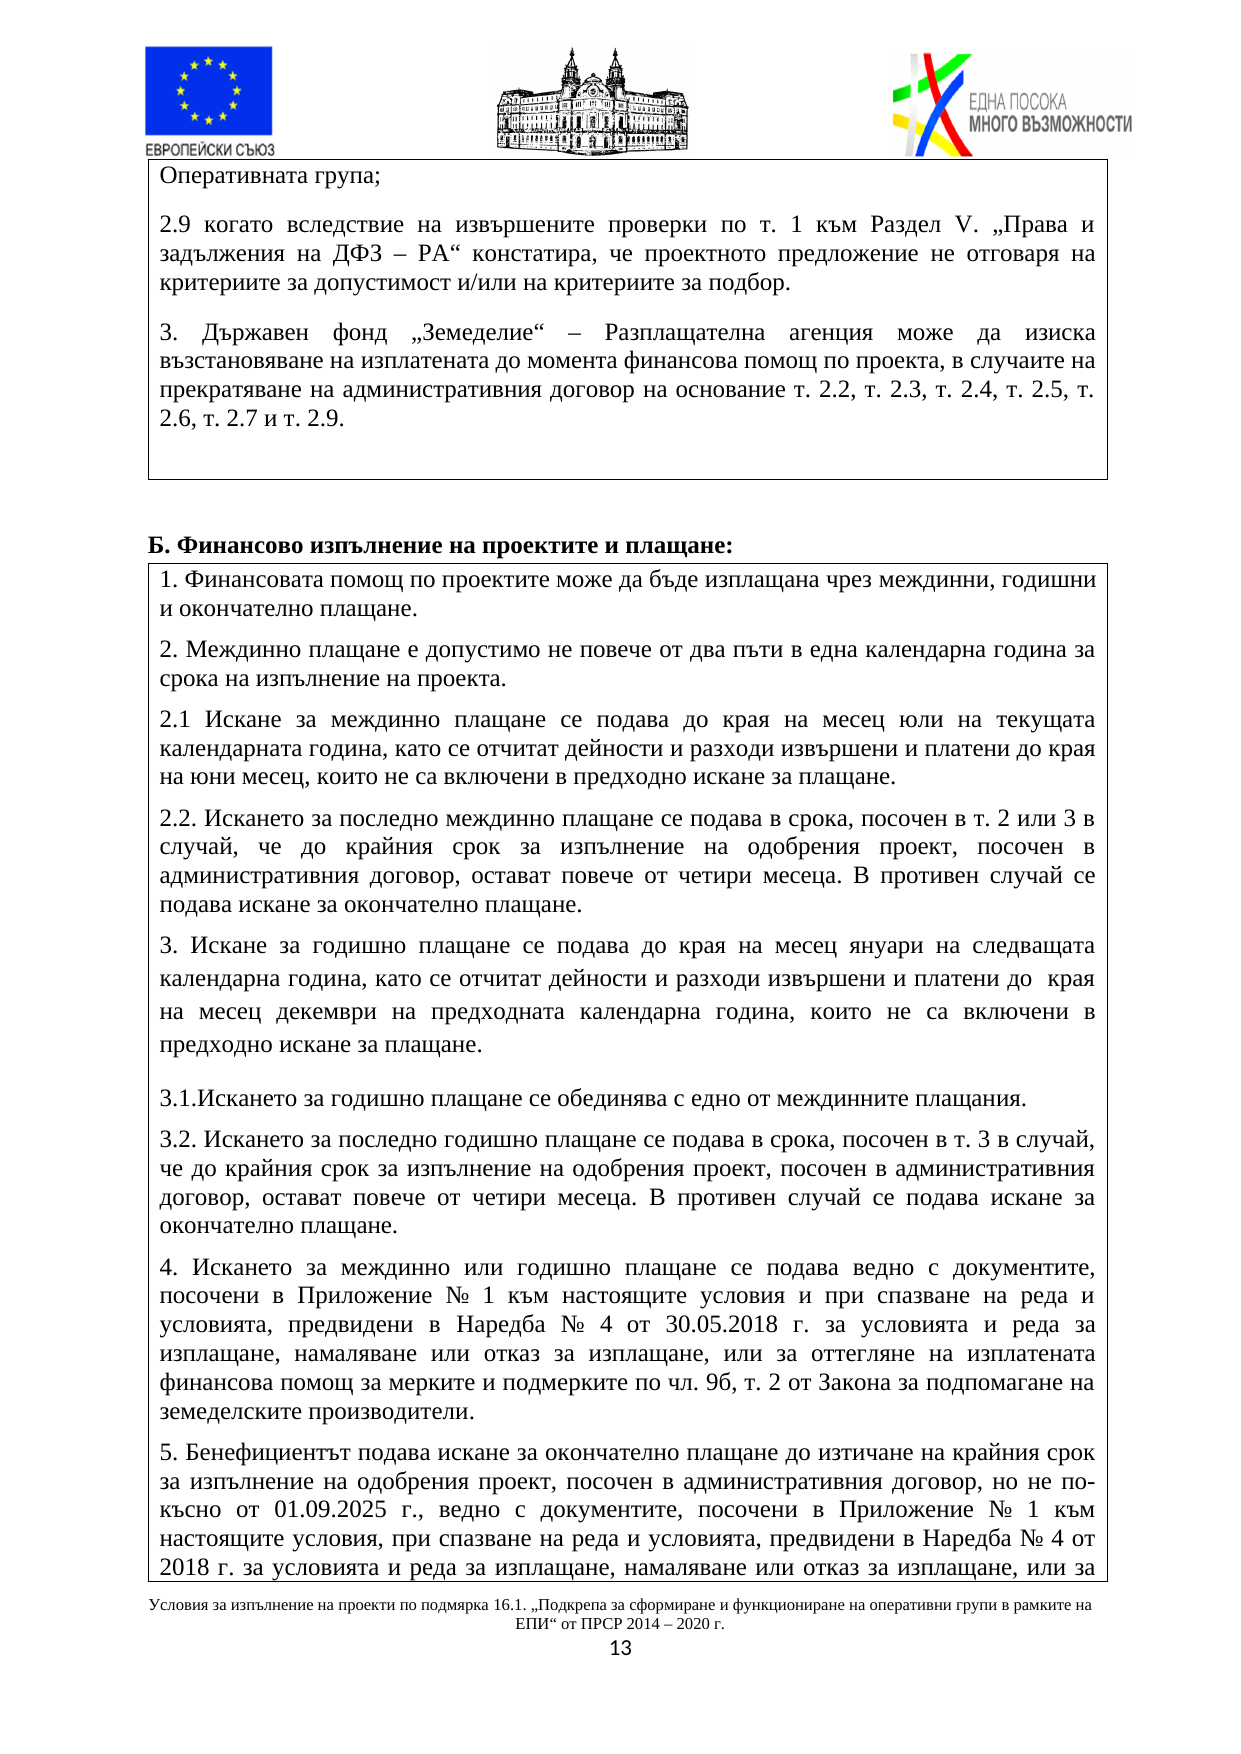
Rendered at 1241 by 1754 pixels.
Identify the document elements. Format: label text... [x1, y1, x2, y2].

picture [492, 44, 696, 159]
picture [886, 49, 1135, 159]
subtitle Б. Финансово изпълнение на проектите и плащане: [148, 530, 1093, 558]
picture [145, 45, 275, 159]
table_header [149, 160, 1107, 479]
